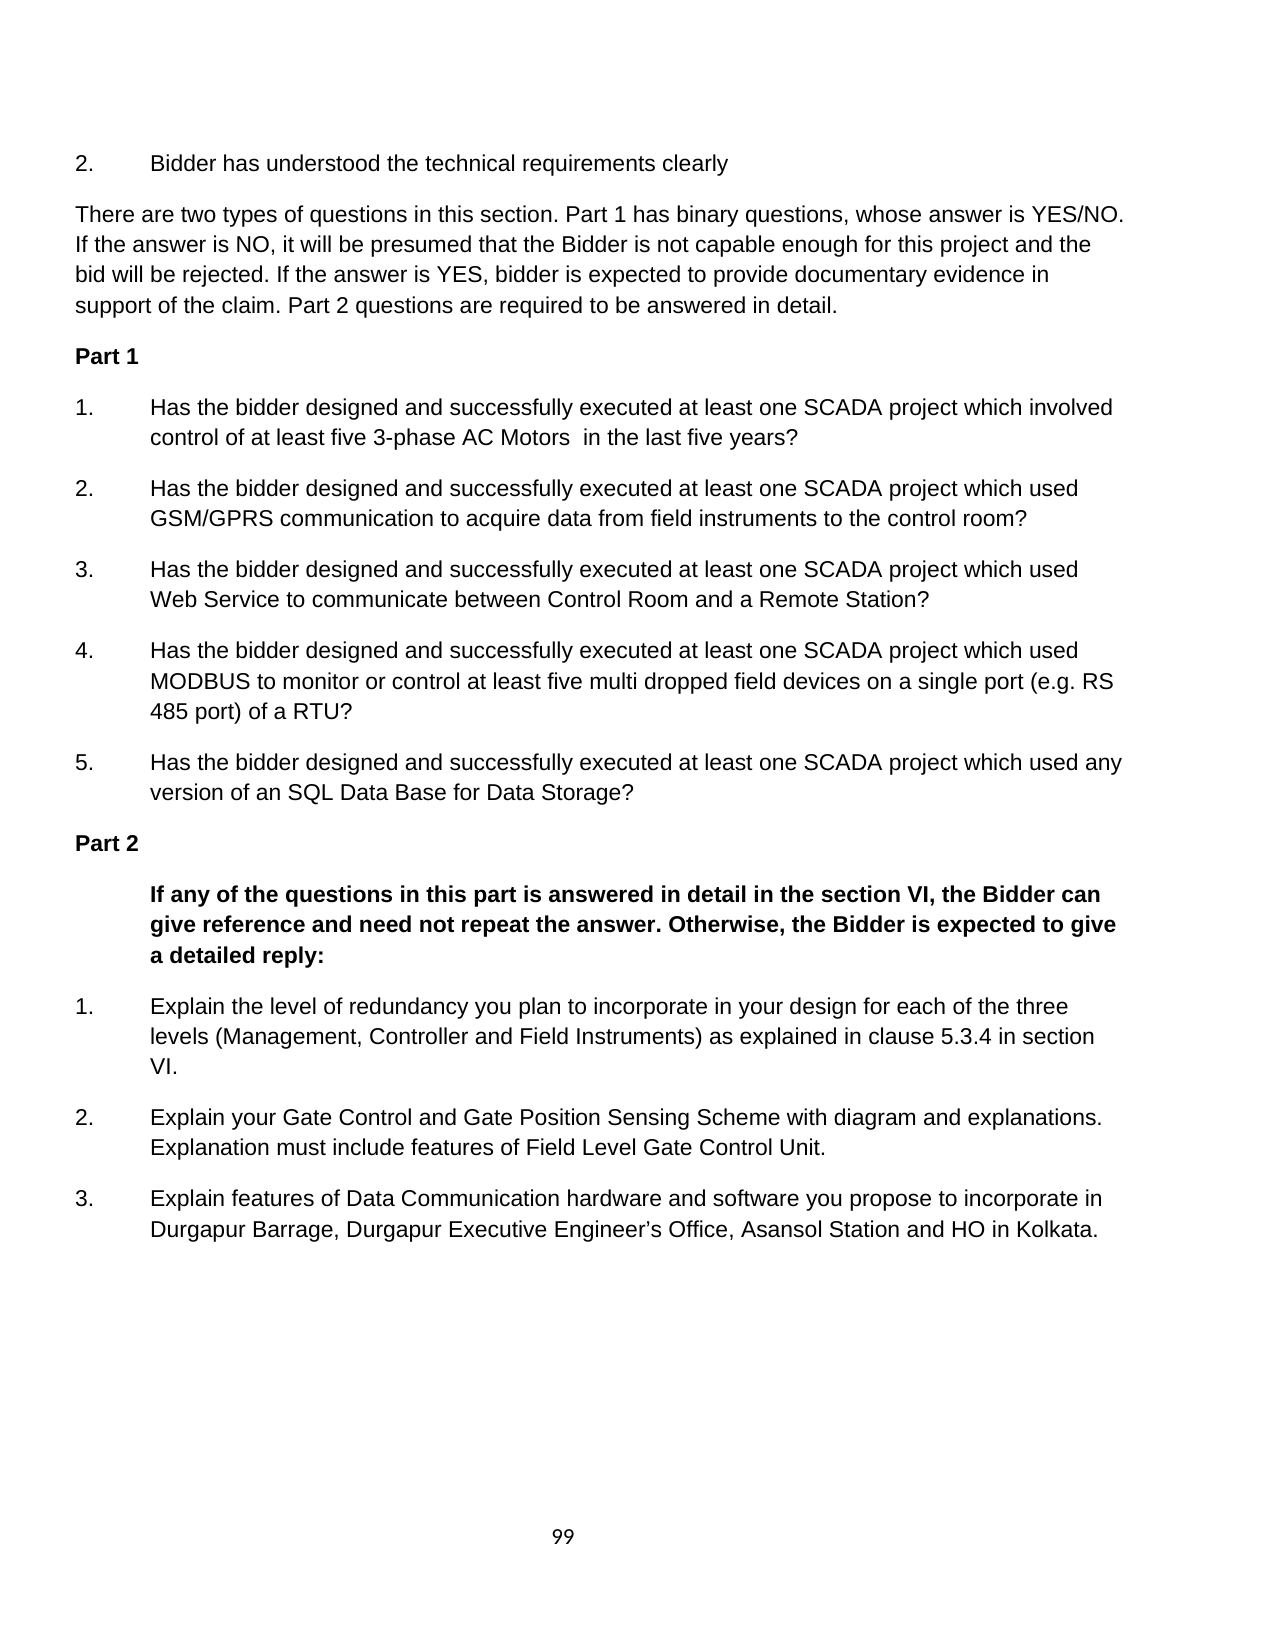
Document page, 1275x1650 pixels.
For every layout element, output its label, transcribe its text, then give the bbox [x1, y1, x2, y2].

text 2. Has the bidder designed and successfully executed at least one SCADA project which used GSM/GPRS communication to acquire data from field instruments to the control room? [75, 475, 1125, 532]
text If any of the questions in this part is answered in detail in the section VI, the Bidder can give reference and need not repeat the answer. Otherwise, the Bidder is expected to give a detailed reply: [150, 881, 1125, 968]
text 4. Has the bidder designed and successfully executed at least one SCADA project which used MODBUS to monitor or control at least five multi dropped field devices on a single port (e.g. RS 485 port) of a RTU? [75, 637, 1125, 724]
text 3. Explain features of Data Communication hardware and software you propose to incorporate in Durgapur Barrage, Durgapur Executive Engineer’s Office, Asansol Station and HO in Kolkata. [75, 1185, 1125, 1242]
text There are two types of questions in this section. Part 1 has binary questions, whose answer is YES/NO. If the answer is NO, it will be presumed that the Bidder is not capable enough for this project and the bid will be rejected. If the answer is YES, bidder is expected to provide documentary evidence in support of the claim. Part 2 questions are required to be answered in detail. [75, 201, 1125, 318]
text 2. Bidder has understood the technical requirements clearly [75, 150, 1125, 176]
text 5. Has the bidder designed and successfully executed at least one SCADA project which used any version of an SQL Data Base for Data Storage? [75, 749, 1125, 806]
text 1. Has the bidder designed and successfully executed at least one SCADA project which involved control of at least five 3-phase AC Motors in the last five years? [75, 394, 1125, 450]
text 2. Explain your Gate Control and Gate Position Sensing Scheme with diagram and explanations. Explanation must include features of Field Level Gate Control Unit. [75, 1104, 1125, 1161]
text Part 2 [75, 830, 1125, 857]
text 3. Has the bidder designed and successfully executed at least one SCADA project which used Web Service to communicate between Control Room and a Remote Station? [75, 556, 1125, 613]
text 1. Explain the level of redundancy you plan to incorporate in your design for each of the three levels (Management, Controller and Field Instruments) as explained in clause 5.3.4 in section VI. [75, 993, 1125, 1079]
text Part 1 [75, 343, 1125, 369]
